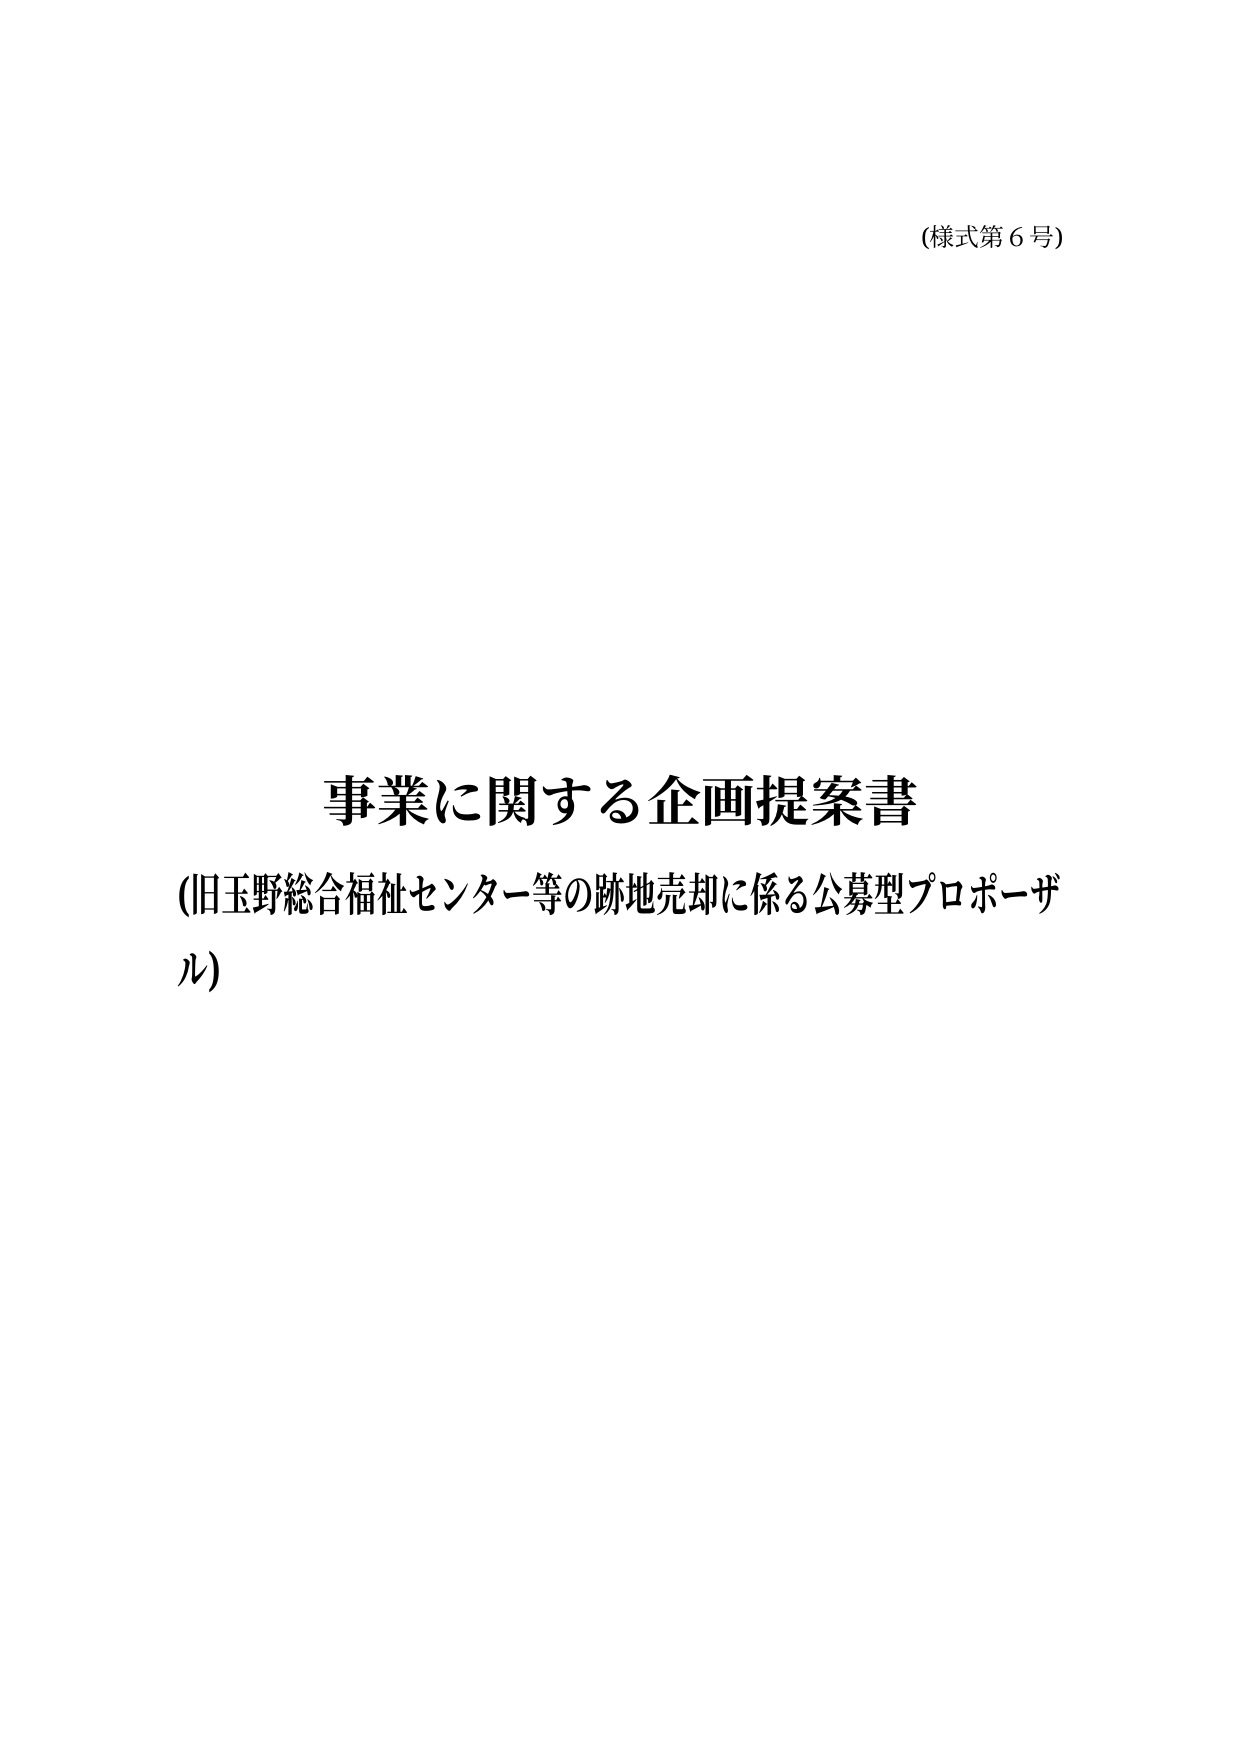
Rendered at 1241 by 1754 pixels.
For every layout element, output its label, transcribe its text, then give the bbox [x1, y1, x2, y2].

text (旧玉野総合福祉センター等の跡地売却に係る公募型プロポーザル) [177, 854, 1063, 1004]
text 事業に関する企画提案書 [177, 742, 1063, 854]
text (様式第６号) [177, 217, 1063, 254]
